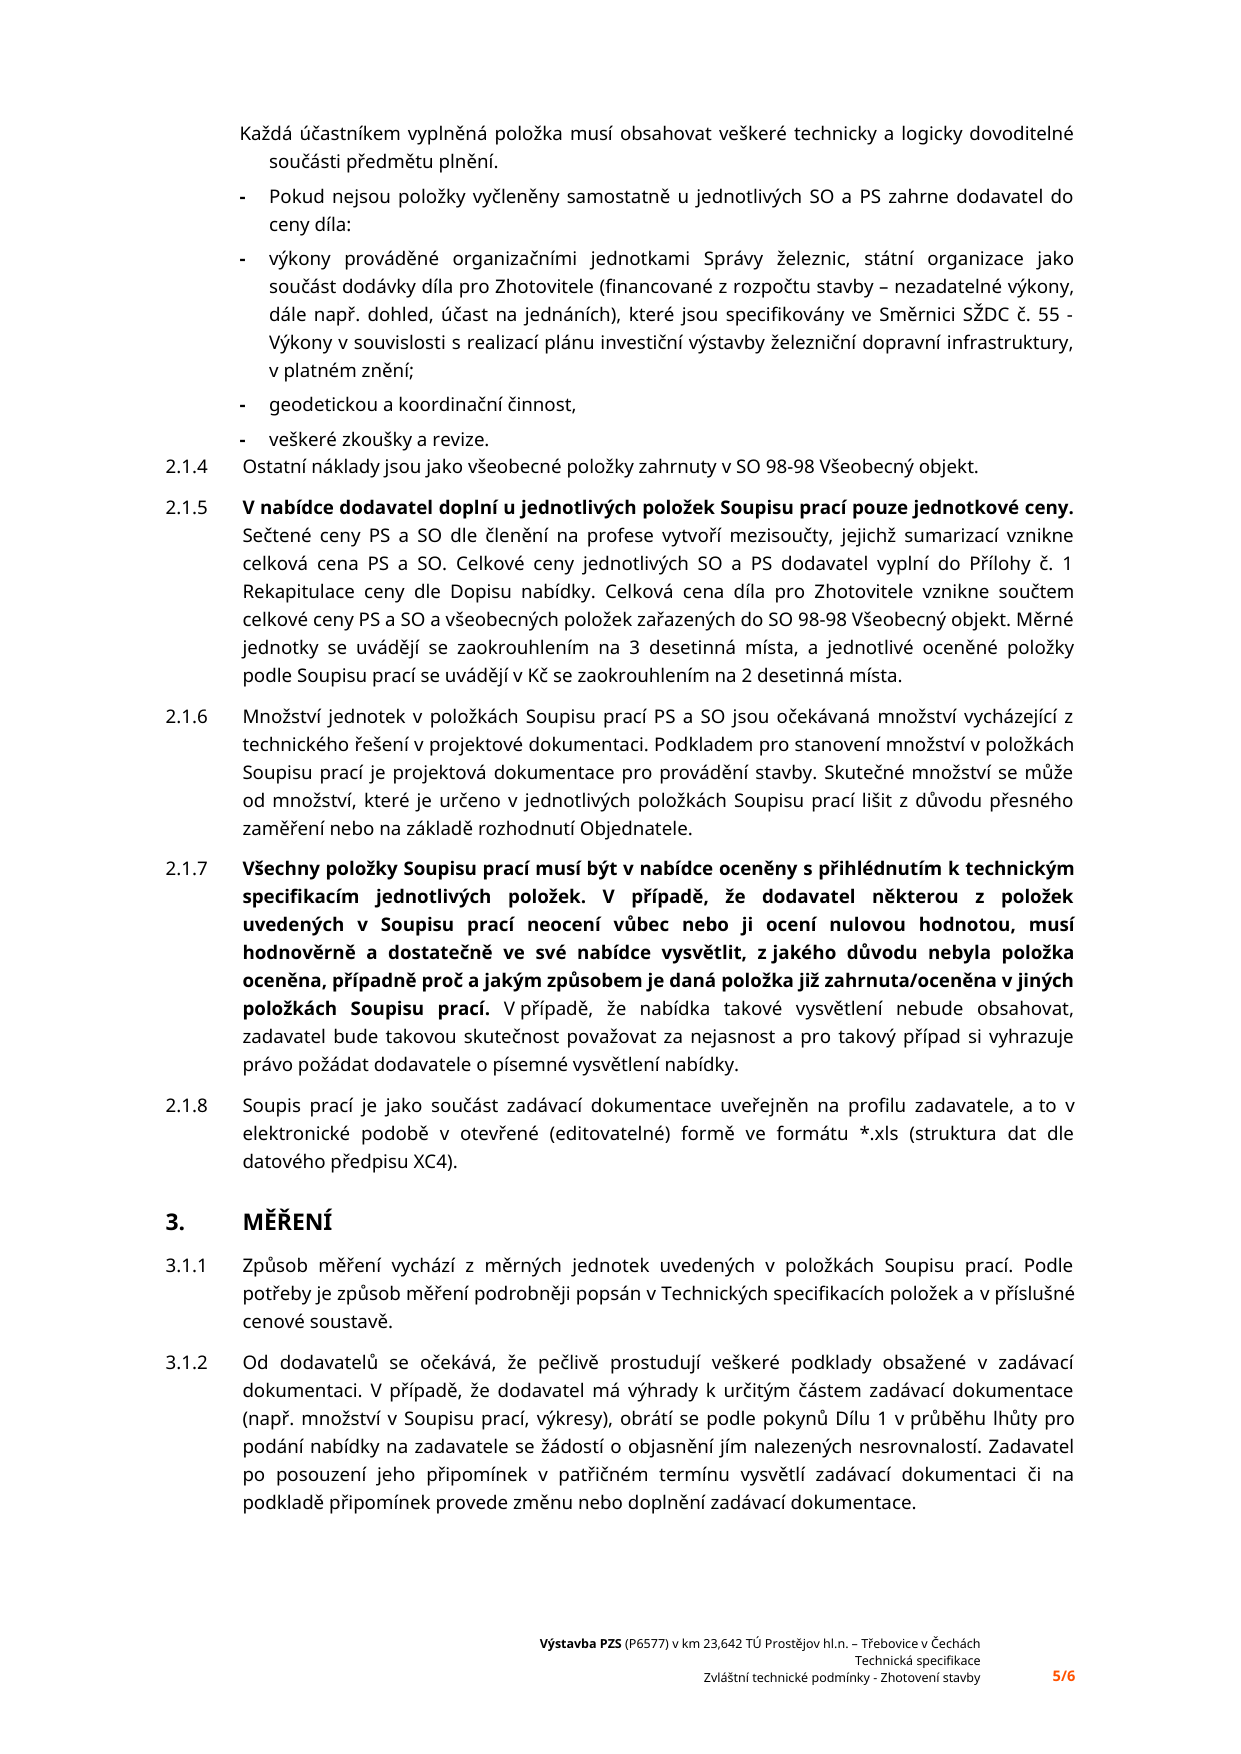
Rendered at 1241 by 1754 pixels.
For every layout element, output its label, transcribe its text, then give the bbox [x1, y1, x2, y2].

text výkony prováděné organizačními jednotkami Správy železnic, státní organizace jako součást dodávky díla pro Zhotovitele (financované z rozpočtu stavby – nezadatelné výkony, dále např. dohled, účast na jednáních), které jsou specifikovány ve Směrnici SŽDC č. 55 - Výkony v souvislosti s realizací plánu investiční výstavby železniční dopravní infrastruktury, v platném znění; [239, 245, 1075, 383]
text Soupis prací je jako součást zadávací dokumentace uveřejněn na profilu zadavatele, a to v elektronické podobě v otevřené (editovatelné) formě ve formátu *.xls (struktura dat dle datového předpisu XC4). [165, 1092, 1075, 1174]
text Pokud nejsou položky vyčleněny samostatně u jednotlivých SO a PS zahrne dodavatel do ceny díla: [239, 183, 1075, 236]
text Od dodavatelů se očekává, že pečlivě prostudují veškeré podklady obsažené v zadávací dokumentaci. V případě, že dodavatel má výhrady k určitým částem zadávací dokumentace (např. množství v Soupisu prací, výkresy), obrátí se podle pokynů Dílu 1 v průběhu lhůty pro podání nabídky na zadavatele se žádostí o objasnění jím nalezených nesrovnalostí. Zadavatel po posouzení jeho připomínek v patřičném termínu vysvětlí zadávací dokumentaci či na podkladě připomínek provede změnu nebo doplnění zadávací dokumentace. [165, 1349, 1075, 1514]
text MĚŘENÍ [165, 1206, 1075, 1237]
text Každá účastníkem vyplněná položka musí obsahovat veškeré technicky a logicky dovoditelné součásti předmětu plnění. [239, 121, 1075, 174]
text geodetickou a koordinační činnost, [239, 392, 1075, 417]
text Všechny položky Soupisu prací musí být v nabídce oceněny s přihlédnutím k technickým specifikacím jednotlivých položek. V případě, že dodavatel některou z položek uvedených v Soupisu prací neocení vůbec nebo ji ocení nulovou hodnotou, musí hodnověrně a dostatečně ve své nabídce vysvětlit, z jakého důvodu nebyla položka oceněna, případně proč a jakým způsobem je daná položka již zahrnuta/oceněna v jiných položkách Soupisu prací. V případě, že nabídka takové vysvětlení nebude obsahovat, zadavatel bude takovou skutečnost považovat za nejasnost a pro takový případ si vyhrazuje právo požádat dodavatele o písemné vysvětlení nabídky. [165, 856, 1075, 1077]
text V nabídce dodavatel doplní u jednotlivých položek Soupisu prací pouze jednotkové ceny. Sečtené ceny PS a SO dle členění na profese vytvoří mezisoučty, jejichž sumarizací vznikne celková cena PS a SO. Celkové ceny jednotlivých SO a PS dodavatel vyplní do Přílohy č. 1 Rekapitulace ceny dle Dopisu nabídky. Celková cena díla pro Zhotovitele vznikne součtem celkové ceny PS a SO a všeobecných položek zařazených do SO 98-98 Všeobecný objekt. Měrné jednotky se uvádějí se zaokrouhlením na 3 desetinná místa, a jednotlivé oceněné položky podle Soupisu prací se uvádějí v Kč se zaokrouhlením na 2 desetinná místa. [165, 494, 1075, 688]
text Způsob měření vychází z měrných jednotek uvedených v položkách Soupisu prací. Podle potřeby je způsob měření podrobněji popsán v Technických specifikacích položek a v příslušné cenové soustavě. [165, 1252, 1075, 1334]
text veškeré zkoušky a revize. [239, 426, 1075, 451]
text Množství jednotek v položkách Soupisu prací PS a SO jsou očekávaná množství vycházející z technického řešení v projektové dokumentaci. Podkladem pro stanovení množství v položkách Soupisu prací je projektová dokumentace pro provádění stavby. Skutečné množství se může od množství, které je určeno v jednotlivých položkách Soupisu prací lišit z důvodu přesného zaměření nebo na základě rozhodnutí Objednatele. [165, 703, 1075, 841]
text Ostatní náklady jsou jako všeobecné položky zahrnuty v SO 98-98 Všeobecný objekt. [165, 454, 1075, 479]
